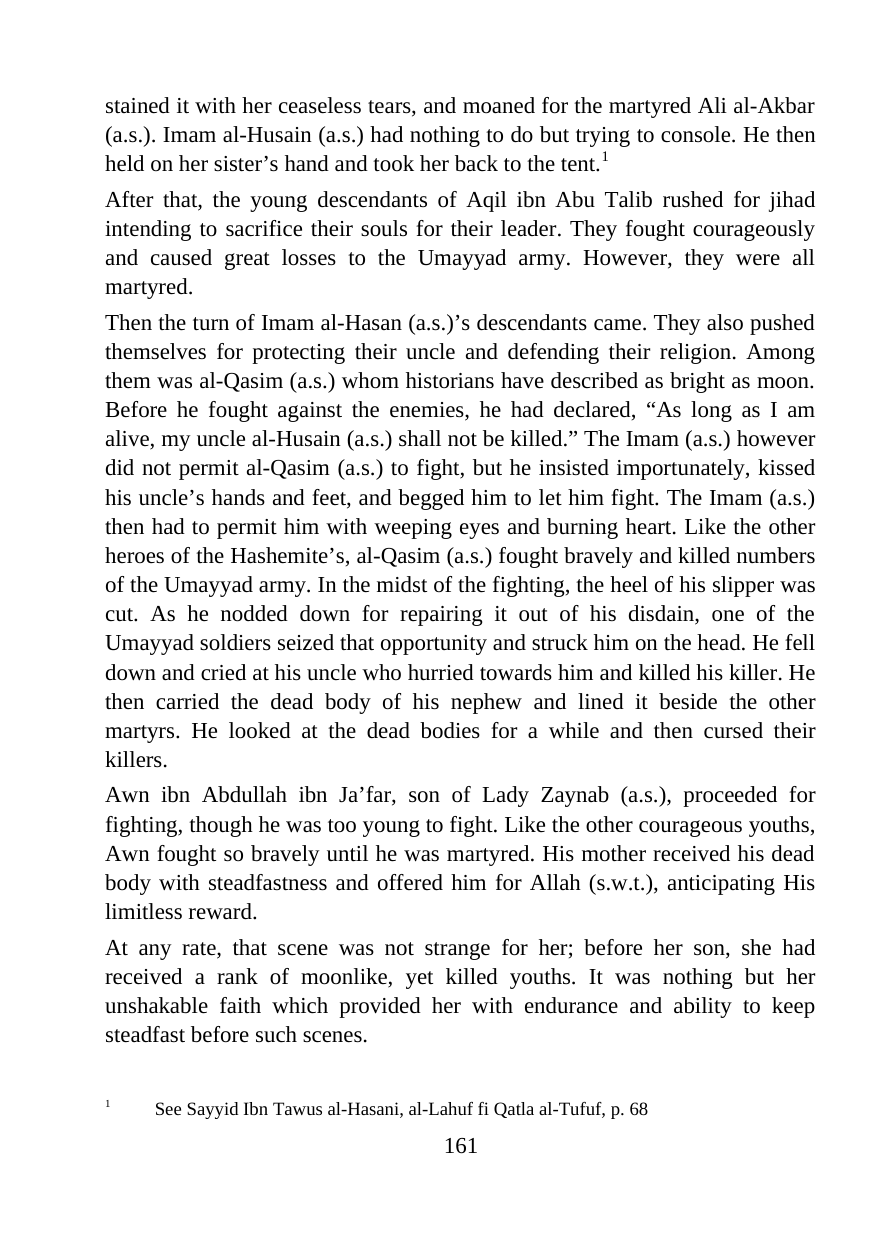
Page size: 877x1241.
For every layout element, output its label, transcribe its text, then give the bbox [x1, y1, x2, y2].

text After that, the young descendants of Aqil ibn Abu Talib rushed for jihad intending to sacrifice their souls for their leader. They fought courageously and caused great losses to the Umayyad army. However, they were all martyred. [105, 184, 817, 300]
text Then the turn of Imam al-Hasan (a.s.)’s descendants came. They also pushed themselves for protecting their uncle and defending their religion. Among them was al-Qasim (a.s.) whom historians have described as bright as moon. Before he fought against the enemies, he had declared, “As long as I am alive, my uncle al-Husain (a.s.) shall not be killed.” The Imam (a.s.) however did not permit al-Qasim (a.s.) to fight, but he insisted importunately, kissed his uncle’s hands and feet, and begged him to let him fight. The Imam (a.s.) then had to permit him with weeping eyes and burning heart. Like the other heroes of the Hashemite’s, al-Qasim (a.s.) fought bravely and killed numbers of the Umayyad army. In the midst of the fighting, the heel of his slipper was cut. As he nodded down for repairing it out of his disdain, one of the Umayyad soldiers seized that opportunity and struck him on the head. He fell down and cried at his uncle who hurried towards him and killed his killer. He then carried the dead body of his nephew and lined it beside the other martyrs. He looked at the dead bodies for a while and then cursed their killers. [105, 307, 817, 773]
text Awn ibn Abdullah ibn Ja’far, son of Lady Zaynab (a.s.), proceeded for fighting, though he was too young to fight. Like the other courageous youths, Awn fought so bravely until he was martyred. His mother received his dead body with steadfastness and offered him for Allah (s.w.t.), anticipating His limitless reward. [105, 779, 817, 925]
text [105, 90, 817, 177]
text At any rate, that scene was not strange for her; before her son, she had received a rank of moonlike, yet killed youths. It was nothing but her unshakable faith which provided her with endurance and ability to keep steadfast before such scenes. [105, 932, 817, 1048]
